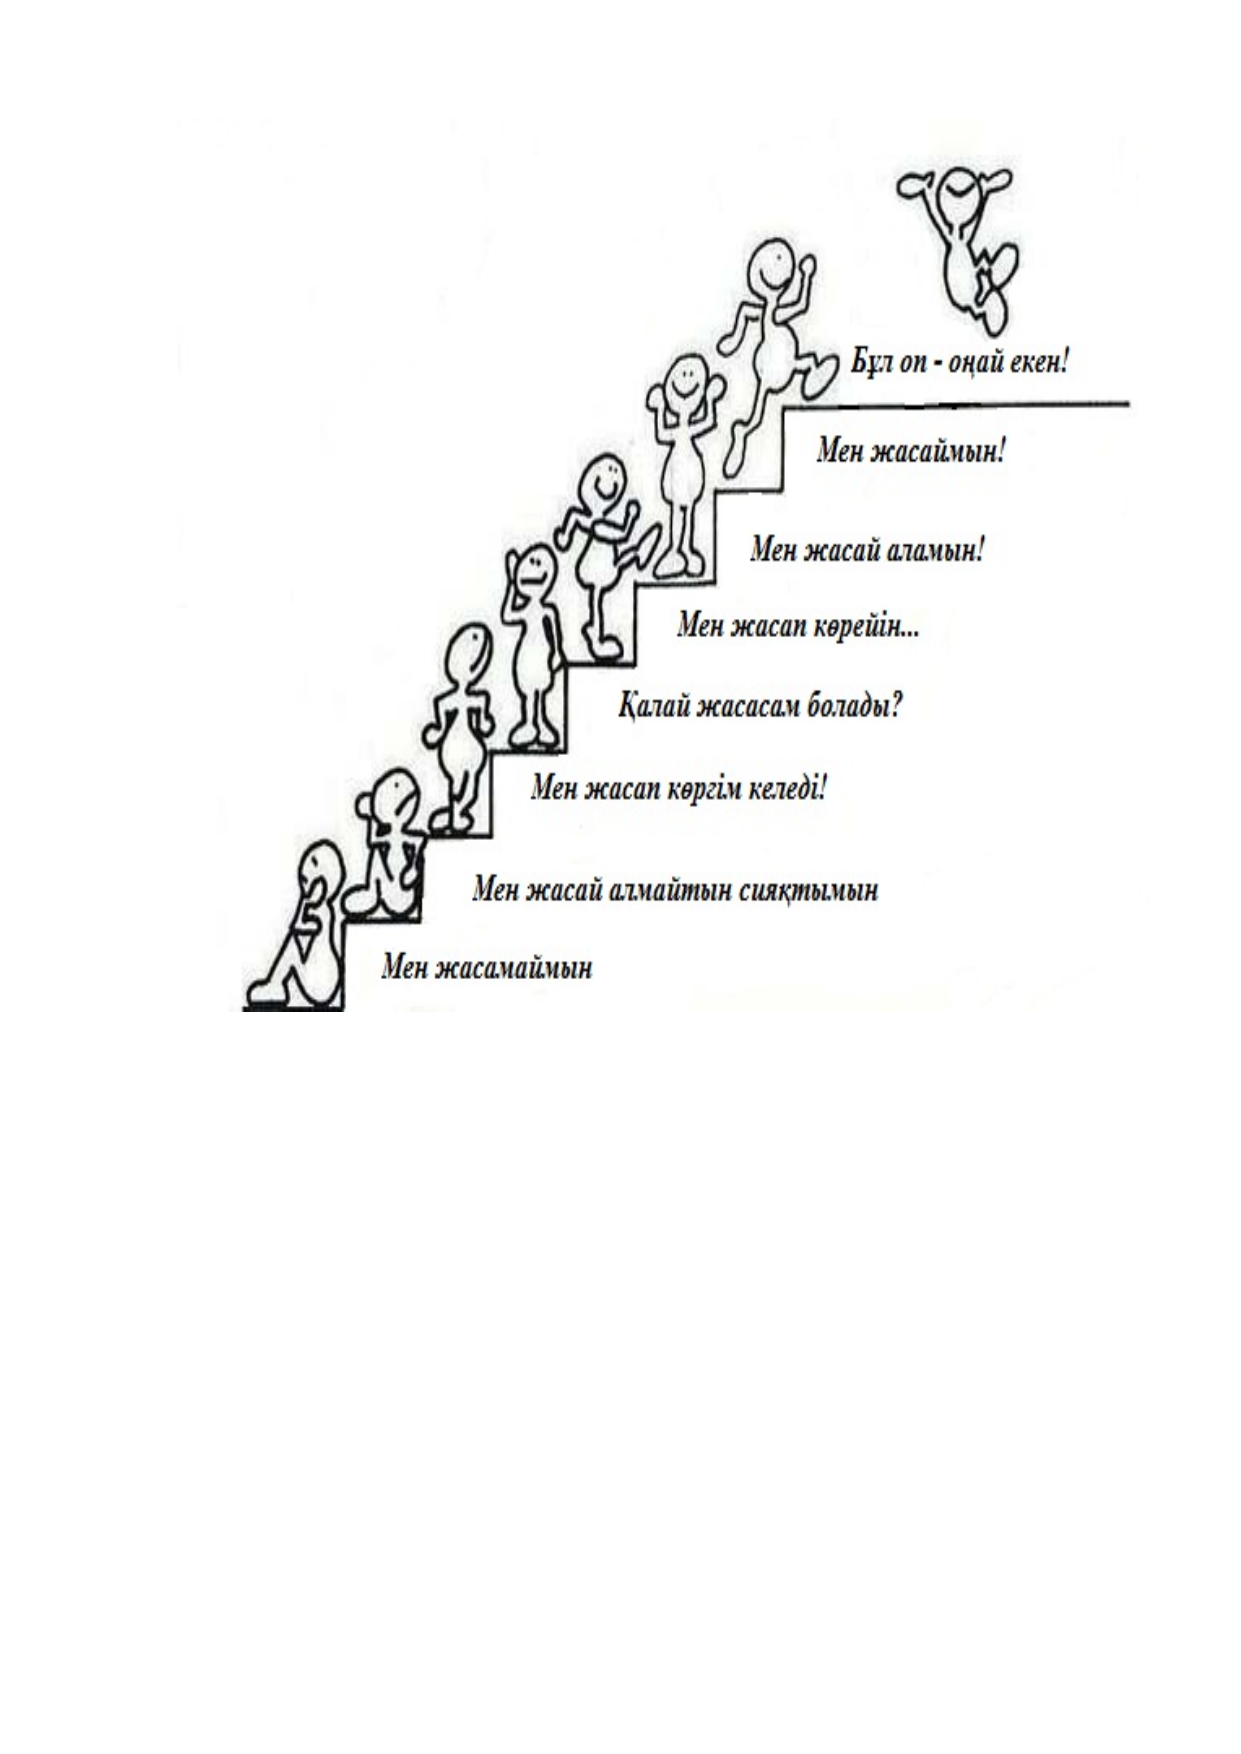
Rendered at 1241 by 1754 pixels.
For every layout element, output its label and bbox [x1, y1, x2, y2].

picture [177, 118, 1152, 1012]
